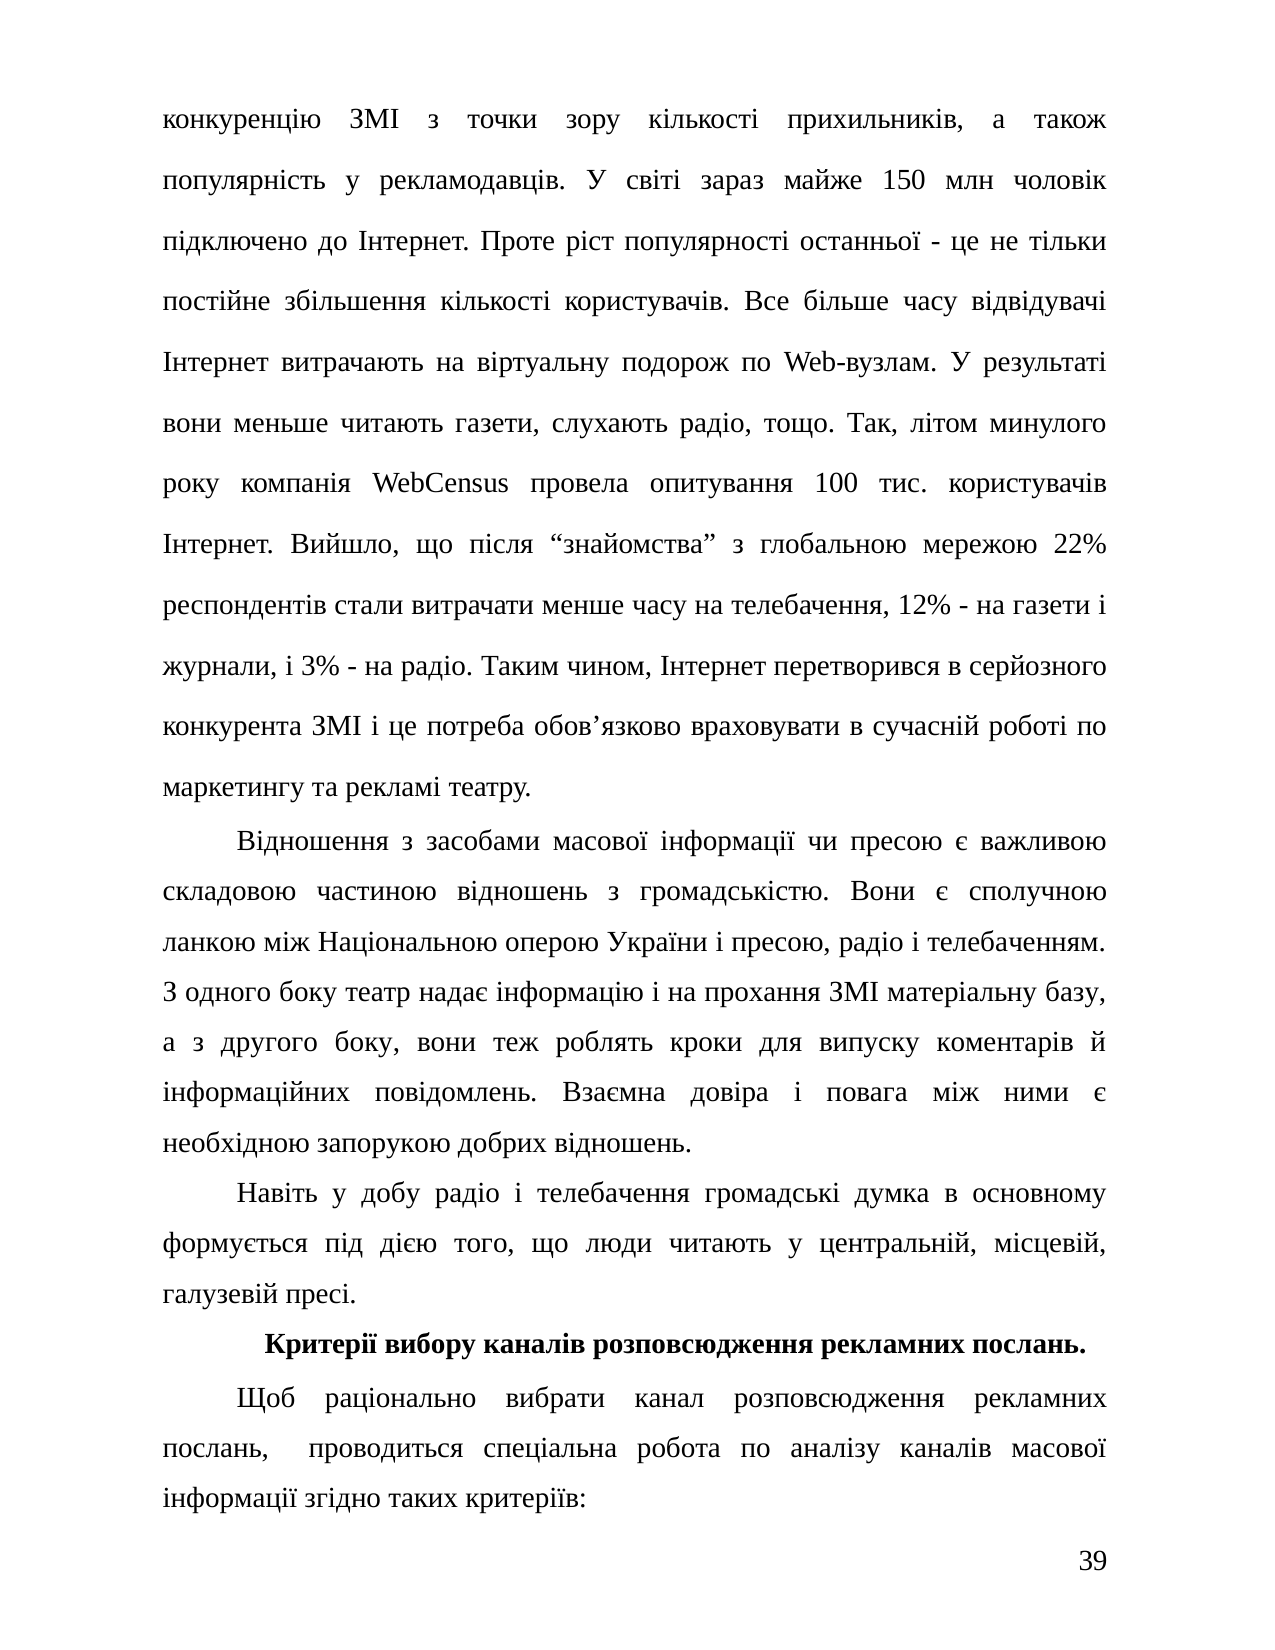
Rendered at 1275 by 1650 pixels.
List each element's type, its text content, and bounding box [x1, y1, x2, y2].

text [162, 94, 1107, 803]
list Вiдношення з засобами масової iнформацiї чи пресою є важливою складовою частиною вiдношень з громадськiстю. Вони є сполучною ланкою мiж Нацiональною оперою України i пресою, радiо i телебаченням. З одного боку театр надає iнформацiю i на прохання ЗМI матерiальну базу, а з другого боку, вони теж роблять кроки для випуску коментарiв й iнформацiйних повiдомлень. Взаємна довiра i повага мiж ними є необхiдною запорукою добрих вiдношень. [162, 823, 1107, 1159]
text Критерiї вибору каналiв розповсюдження рекламних послань. [162, 1326, 1107, 1360]
list Навiть у добу радiо i телебачення громадськi думка в основному формується пiд дiєю того, що люди читають у центральнiй, мiсцевiй, галузевiй пресi. [162, 1175, 1107, 1309]
text Щоб рацiонально вибрати канал розповсюдження рекламних послань, проводиться спецiальна робота по аналiзу каналiв масової iнформацiї згiдно таких критерiїв: [162, 1380, 1107, 1514]
